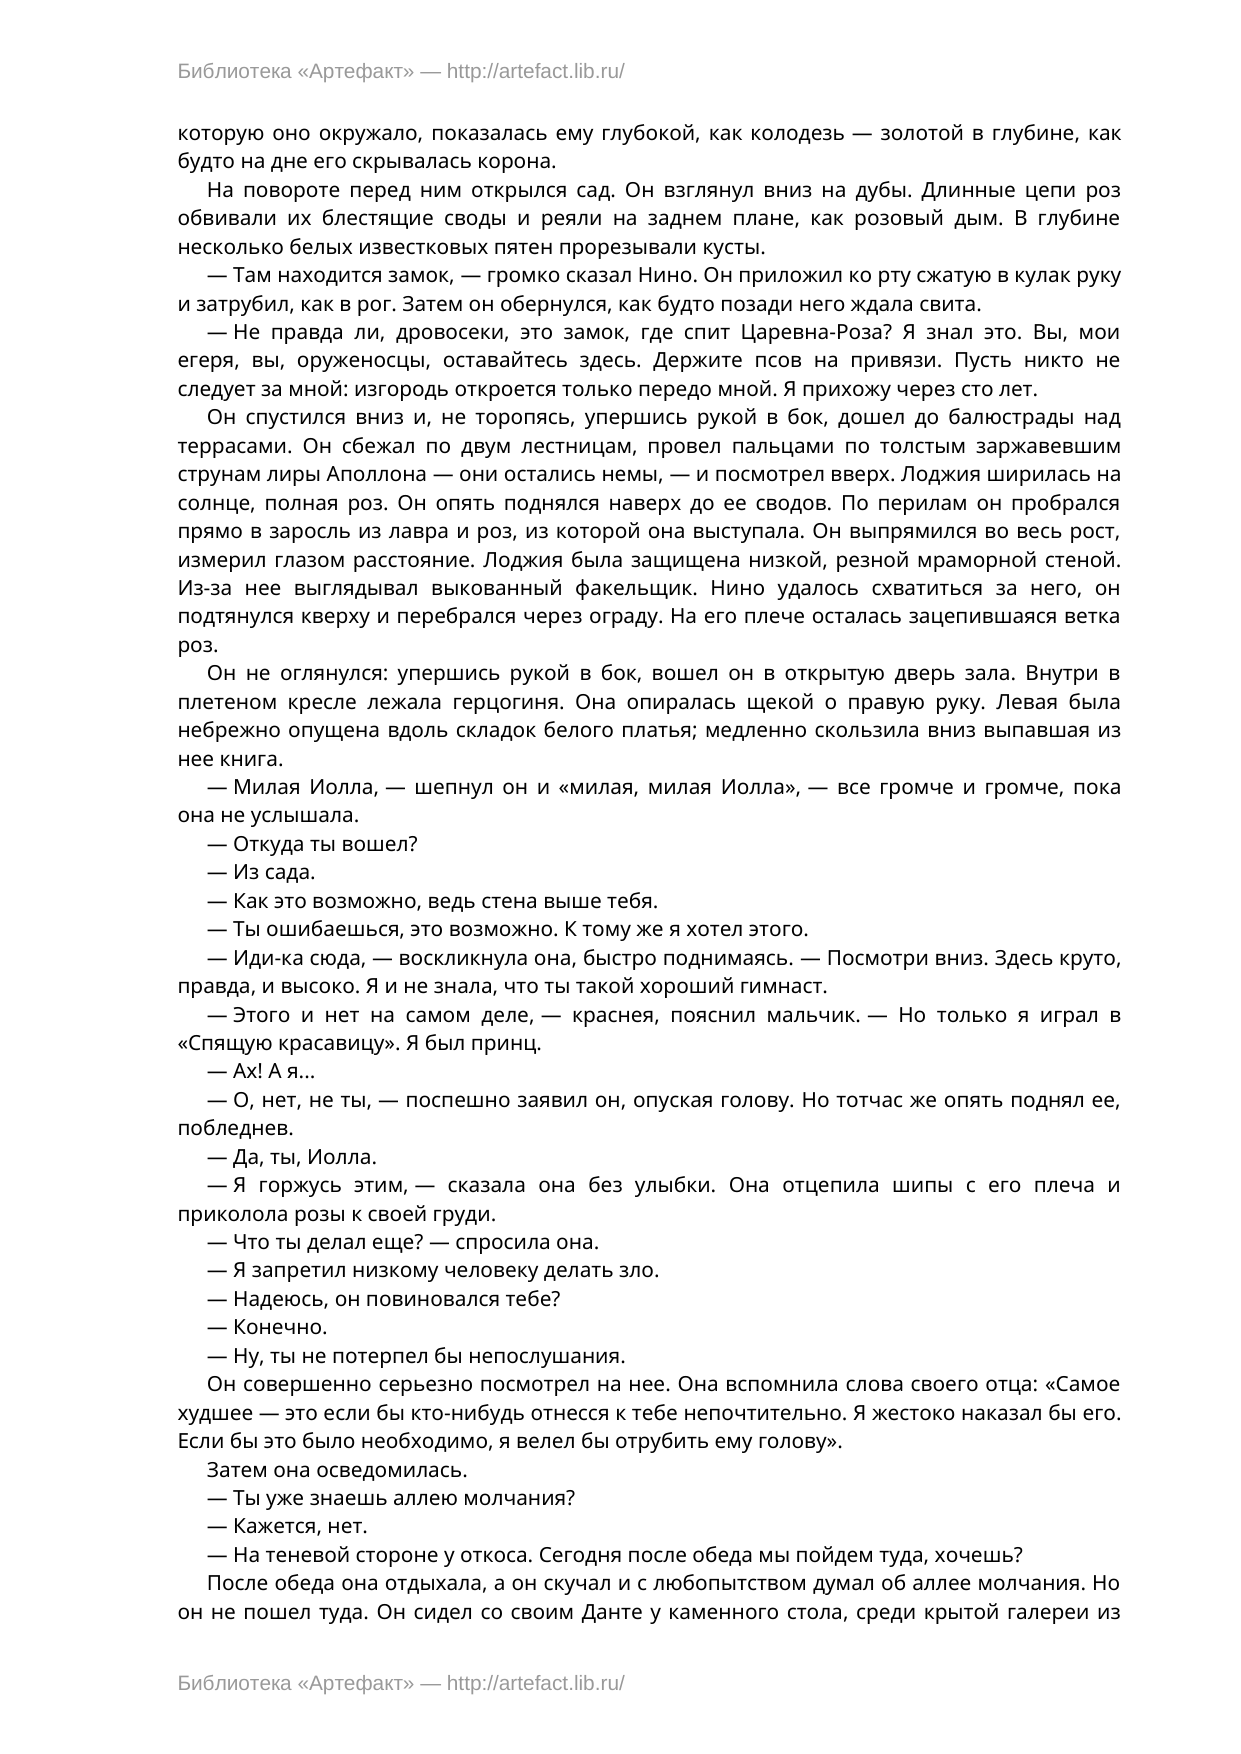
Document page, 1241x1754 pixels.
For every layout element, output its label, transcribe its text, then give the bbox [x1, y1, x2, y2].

text — Не правда ли, дровосеки, это замок, где спит Царевна-Роза? Я знал это. Вы, мои егеря, вы, оруженосцы, оставайтесь здесь. Держите псов на привязи. Пусть никто не следует за мной: изгородь откроется только передо мной. Я прихожу через сто лет. [177, 317, 1122, 402]
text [177, 1568, 1122, 1625]
text — Я запретил низкому человеку делать зло. [177, 1256, 1122, 1284]
text — Ты уже знаешь аллею молчания? [177, 1483, 1122, 1512]
text — Откуда ты вошел? [177, 829, 1122, 857]
text — Конечно. [177, 1312, 1122, 1341]
text — Ну, ты не потерпел бы непослушания. [177, 1341, 1122, 1369]
text — Кажется, нет. [177, 1512, 1122, 1540]
text — Там находится замок, — громко сказал Нино. Он приложил ко рту сжатую в кулак руку и затрубил, как в рог. Затем он обернулся, как будто позади него ждала свита. [177, 260, 1122, 317]
text — Ты ошибаешься, это возможно. К тому же я хотел этого. [177, 914, 1122, 943]
text — Да, ты, Иолла. [177, 1142, 1122, 1170]
text Затем она осведомилась. [177, 1455, 1122, 1483]
text Он спустился вниз и, не торопясь, упершись рукой в бок, дошел до балюстрады над террасами. Он сбежал по двум лестницам, провел пальцами по толстым заржавевшим струнам лиры Аполлона — они остались немы, — и посмотрел вверх. Лоджия ширилась на солнце, полная роз. Он опять поднялся наверх до ее сводов. По перилам он пробрался прямо в заросль из лавра и роз, из которой она выступала. Он выпрямился во весь рост, измерил глазом расстояние. Лоджия была защищена низкой, резной мраморной стеной. Из-за нее выглядывал выкованный факельщик. Нино удалось схватиться за него, он подтянулся кверху и перебрался через ограду. На его плече осталась зацепившаяся ветка роз. [177, 402, 1122, 658]
text — Милая Иолла, — шепнул он и «милая, милая Иолла», — все громче и громче, пока она не услышала. [177, 772, 1122, 829]
text — Иди-ка сюда, — воскликнула она, быстро поднимаясь. — Посмотри вниз. Здесь круто, правда, и высоко. Я и не знала, что ты такой хороший гимнаст. [177, 943, 1122, 1000]
text — Я горжусь этим, — сказала она без улыбки. Она отцепила шипы с его плеча и приколола розы к своей груди. [177, 1170, 1122, 1227]
text — О, нет, не ты, — поспешно заявил он, опуская голову. Но тотчас же опять поднял ее, побледнев. [177, 1085, 1122, 1142]
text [177, 118, 1122, 175]
text — Что ты делал еще? — спросила она. [177, 1227, 1122, 1256]
text Он не оглянулся: упершись рукой в бок, вошел он в открытую дверь зала. Внутри в плетеном кресле лежала герцогиня. Она опиралась щекой о правую руку. Левая была небрежно опущена вдоль складок белого платья; медленно скользила вниз выпавшая из нее книга. [177, 658, 1122, 772]
text — На теневой стороне у откоса. Сегодня после обеда мы пойдем туда, хочешь? [177, 1540, 1122, 1568]
text — Этого и нет на самом деле, — краснея, пояснил мальчик. — Но только я играл в «Спящую красавицу». Я был принц. [177, 1000, 1122, 1057]
text Он совершенно серьезно посмотрел на нее. Она вспомнила слова своего отца: «Самое худшее — это если бы кто-нибудь отнесся к тебе непочтительно. Я жестоко наказал бы его. Если бы это было необходимо, я велел бы отрубить ему голову». [177, 1369, 1122, 1455]
text — Как это возможно, ведь стена выше тебя. [177, 886, 1122, 914]
text — Ах! А я... [177, 1057, 1122, 1085]
text — Надеюсь, он повиновался тебе? [177, 1284, 1122, 1312]
text На повороте перед ним открылся сад. Он взглянул вниз на дубы. Длинные цепи роз обвивали их блестящие своды и реяли на заднем плане, как розовый дым. В глубине несколько белых известковых пятен прорезывали кусты. [177, 175, 1122, 260]
text — Из сада. [177, 857, 1122, 886]
